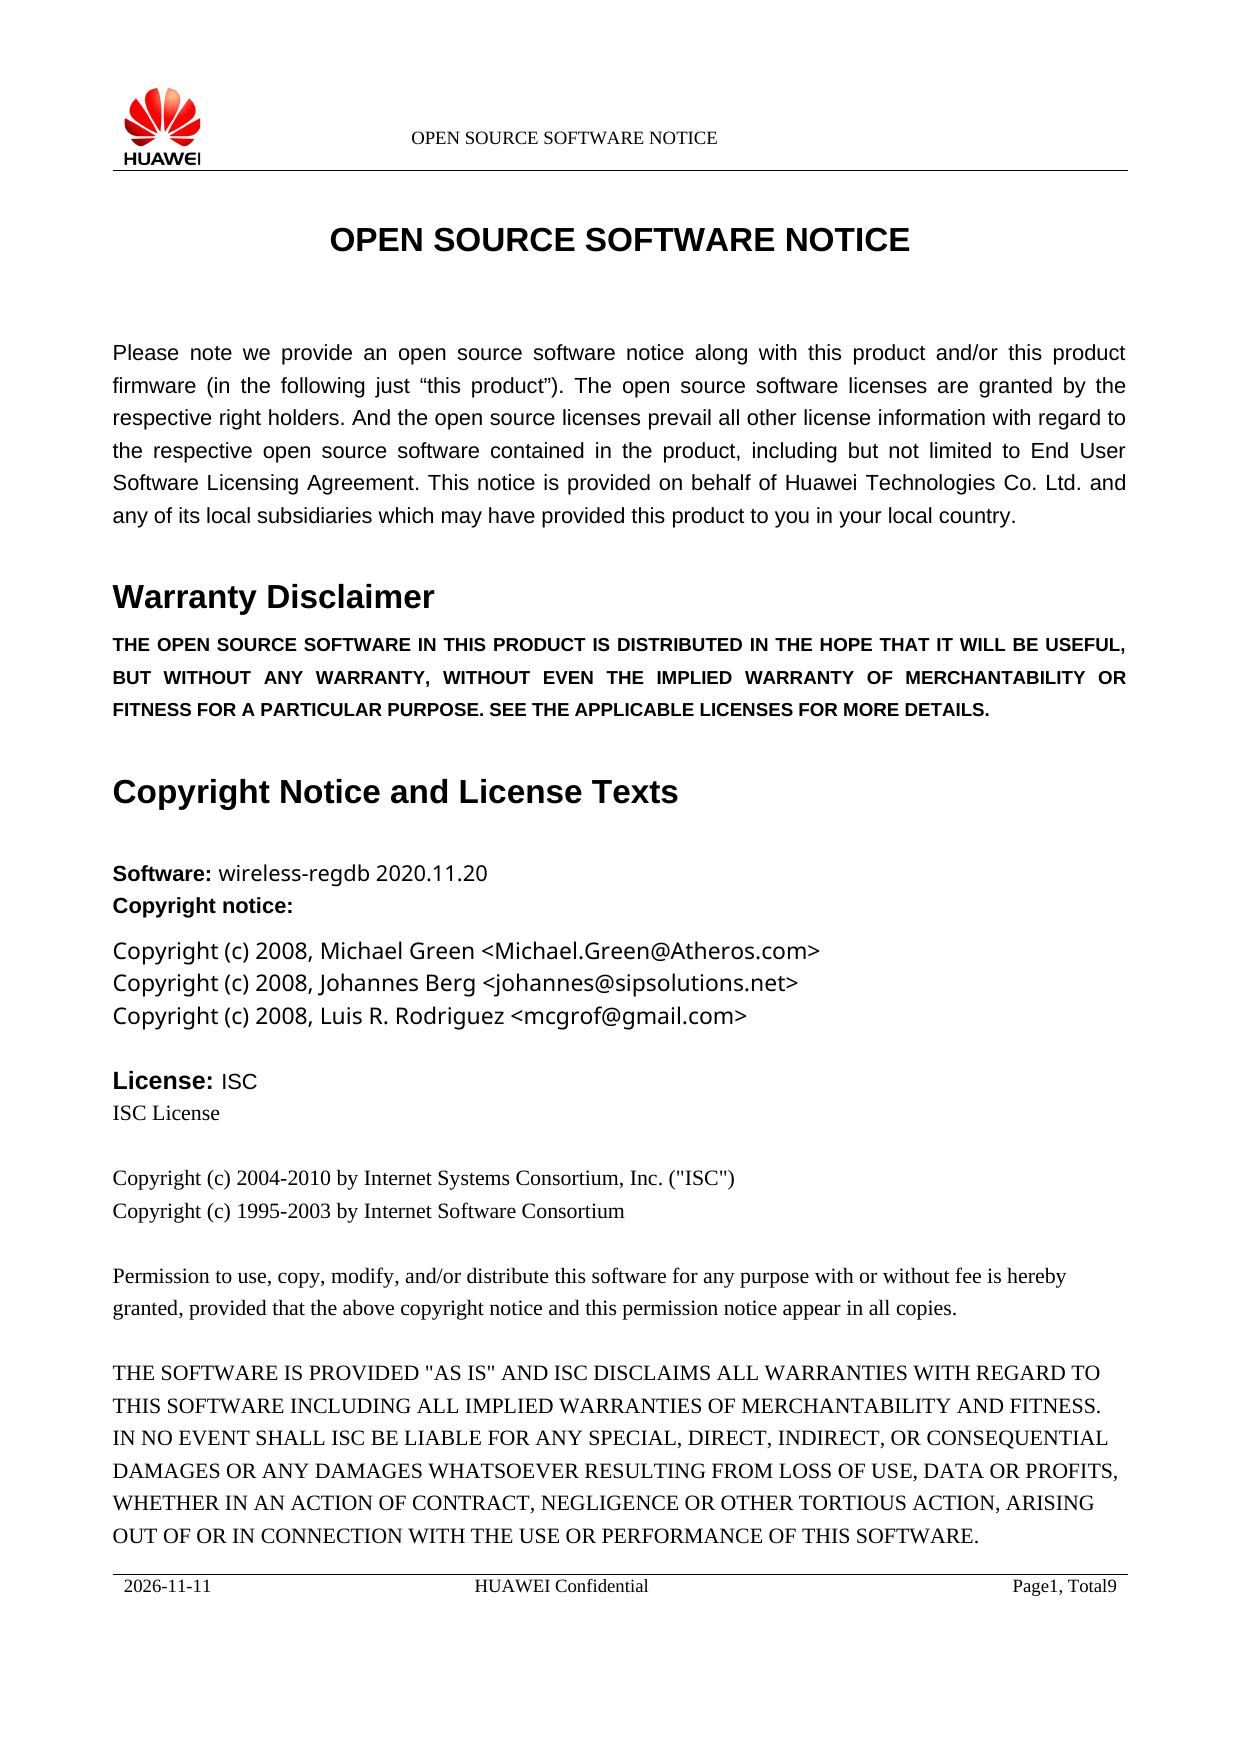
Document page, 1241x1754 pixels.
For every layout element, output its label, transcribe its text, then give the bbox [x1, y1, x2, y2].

text License: ISC [112, 1064, 1128, 1096]
text The open source software in this product is distributed in the hope that it will be useful, but WITHOUT ANY WARRANTY, without even the implied warranty of MERCHANTABILITY or FITNESS FOR A PARTICULAR PURPOSE. See the applicable licenses for more details. [112, 629, 1128, 726]
text ISC License Copyright (c) 2004-2010 by Internet Systems Consortium, Inc. ("ISC") Copyright (c) 1995-2003 by Internet Software Consortium Permission to use, copy, modify, and/or distribute this software for any purpose with or without fee is hereby granted, provided that the above copyright notice and this permission notice appear in all copies. THE SOFTWARE IS PROVIDED "AS IS" AND ISC DISCLAIMS ALL WARRANTIES WITH REGARD TO THIS SOFTWARE INCLUDING ALL IMPLIED WARRANTIES OF MERCHANTABILITY AND FITNESS. IN NO EVENT SHALL ISC BE LIABLE FOR ANY SPECIAL, DIRECT, INDIRECT, OR CONSEQUENTIAL DAMAGES OR ANY DAMAGES WHATSOEVER RESULTING FROM LOSS OF USE, DATA OR PROFITS, WHETHER IN AN ACTION OF CONTRACT, NEGLIGENCE OR OTHER TORTIOUS ACTION, ARISING OUT OF OR IN CONNECTION WITH THE USE OR PERFORMANCE OF THIS SOFTWARE. [112, 1096, 1128, 1551]
text Please note we provide an open source software notice along with this product and/or this product firmware (in the following just “this product”). The open source software licenses are granted by the respective right holders. And the open source licenses prevail all other license information with regard to the respective open source software contained in the product, including but not limited to End User Software Licensing Agreement. This notice is provided on behalf of Huawei Technologies Co. Ltd. and any of its local subsidiaries which may have provided this product to you in your local country. [112, 336, 1128, 531]
title Software: wireless-regdb 2020.11.20 [112, 856, 1128, 889]
text OPEN SOURCE SOFTWARE NOTICE [112, 206, 1128, 271]
text Warranty Disclaimer [112, 564, 1128, 629]
text Copyright (c) 2008, Michael Green <Michael.Green@Atheros.com> [112, 934, 1128, 966]
text Copyright (c) 2008, Luis R. Rodriguez <mcgrof@gmail.com> [112, 999, 1128, 1031]
text Copyright (c) 2008, Johannes Berg <johannes@sipsolutions.net> [112, 966, 1128, 999]
text Copyright notice: [112, 889, 1128, 921]
text Copyright Notice and License Texts [112, 759, 1128, 824]
picture [124, 88, 201, 165]
